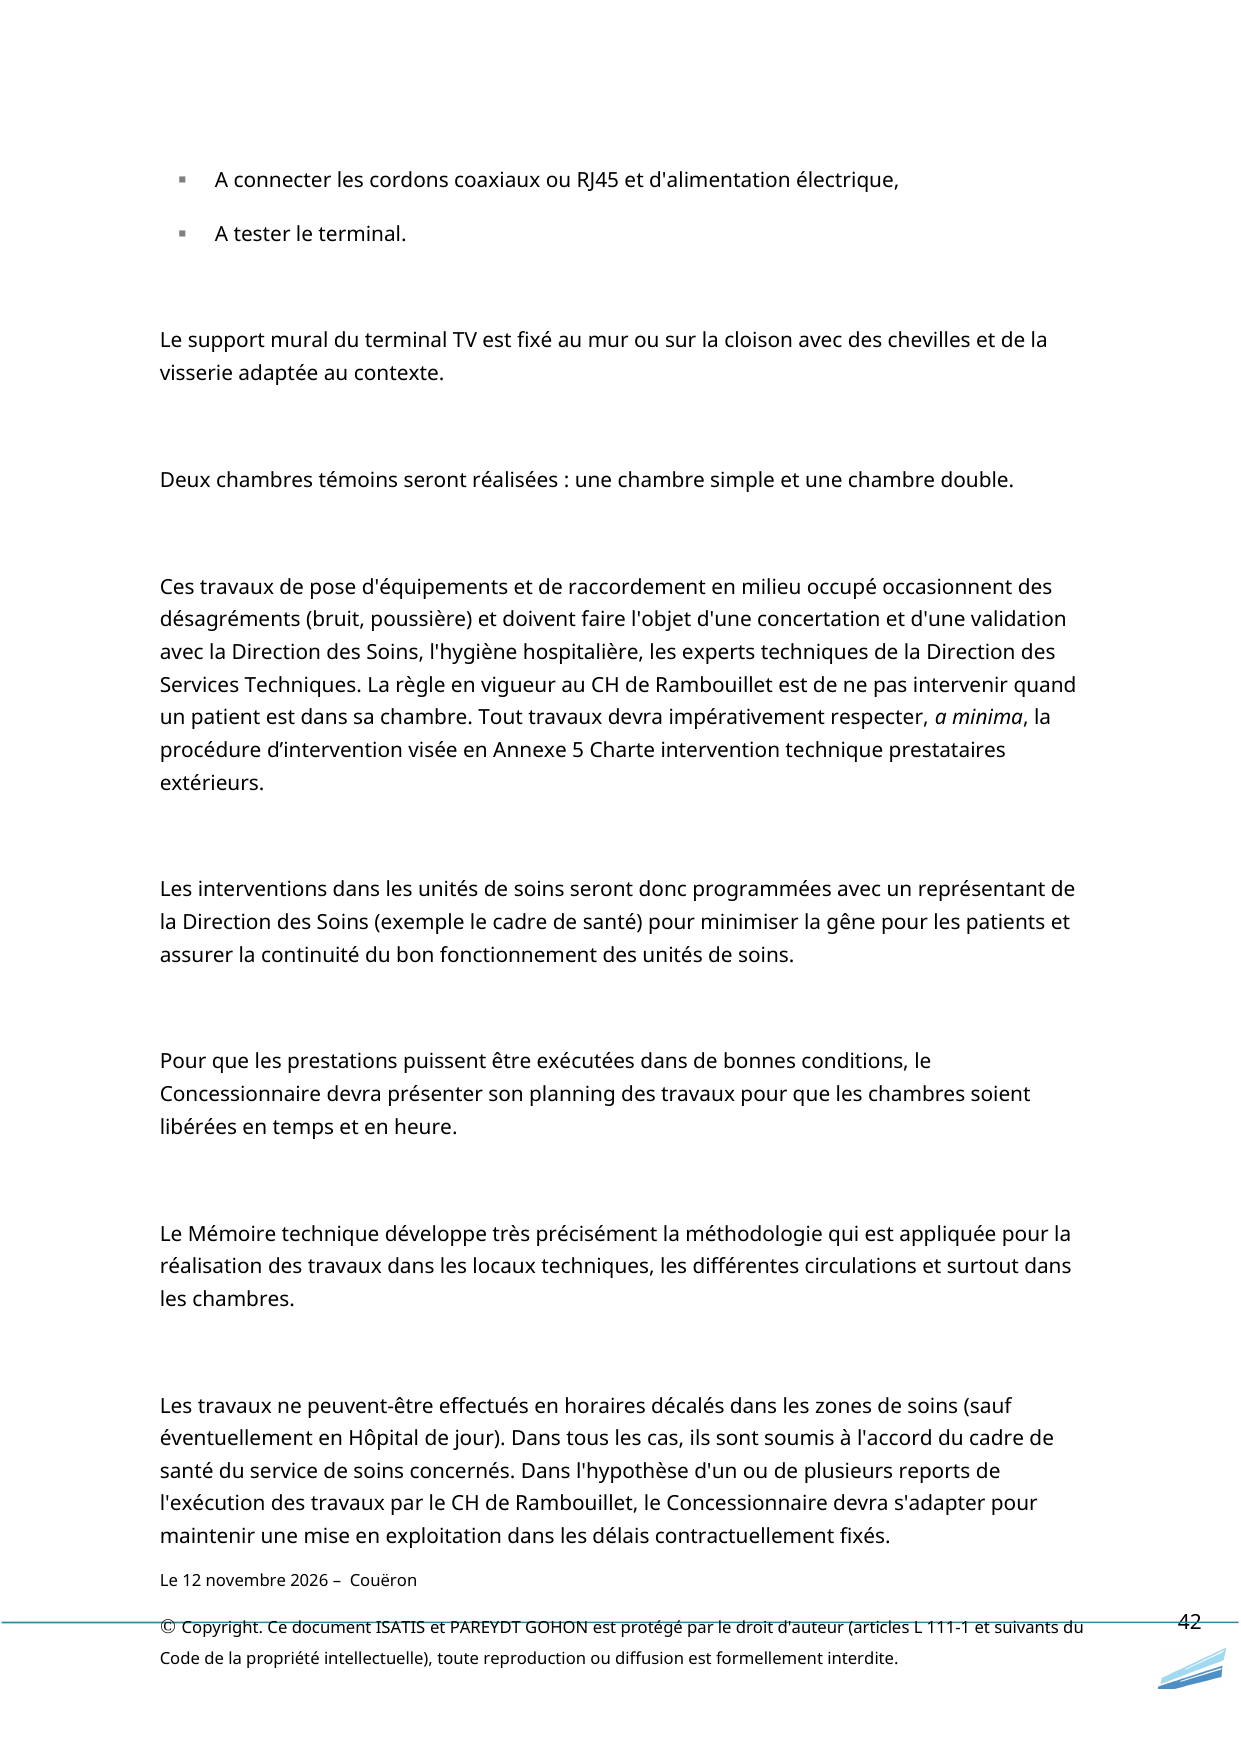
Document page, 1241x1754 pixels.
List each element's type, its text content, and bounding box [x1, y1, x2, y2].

text Ces travaux de pose d'équipements et de raccordement en milieu occupé occasionnent des désagréments (bruit, poussière) et doivent faire l'objet d'une concertation et d'une validation avec la Direction des Soins, l'hygiène hospitalière, les experts techniques de la Direction des Services Techniques. La règle en vigueur au CH de Rambouillet est de ne pas intervenir quand un patient est dans sa chambre. Tout travaux devra impérativement respecter, a minima, la procédure d’intervention visée en Annexe 5 Charte intervention technique prestataires extérieurs. [159, 572, 1092, 796]
text Les interventions dans les unités de soins seront donc programmées avec un représentant de la Direction des Soins (exemple le cadre de santé) pour minimiser la gêne pour les patients et assurer la continuité du bon fonctionnement des unités de soins. [159, 874, 1092, 968]
text A tester le terminal. [177, 219, 1092, 247]
text A connecter les cordons coaxiaux ou RJ45 et d'alimentation électrique, [177, 165, 1092, 194]
text Les travaux ne peuvent-être effectués en horaires décalés dans les zones de soins (sauf éventuellement en Hôpital de jour). Dans tous les cas, ils sont soumis à l'accord du cadre de santé du service de soins concernés. Dans l'hypothèse d'un ou de plusieurs reports de l'exécution des travaux par le CH de Rambouillet, le Concessionnaire devra s'adapter pour maintenir une mise en exploitation dans les délais contractuellement fixés. [159, 1391, 1092, 1549]
text Pour que les prestations puissent être exécutées dans de bonnes conditions, le Concessionnaire devra présenter son planning des travaux pour que les chambres soient libérées en temps et en heure. [159, 1047, 1092, 1140]
text Deux chambres témoins seront réalisées : une chambre simple et une chambre double. [159, 465, 1092, 493]
picture [1157, 1647, 1227, 1689]
text Le support mural du terminal TV est fixé au mur ou sur la cloison avec des chevilles et de la visserie adaptée au contexte. [159, 326, 1092, 387]
text Le Mémoire technique développe très précisément la méthodologie qui est appliquée pour la réalisation des travaux dans les locaux techniques, les différentes circulations et surtout dans les chambres. [159, 1219, 1092, 1312]
